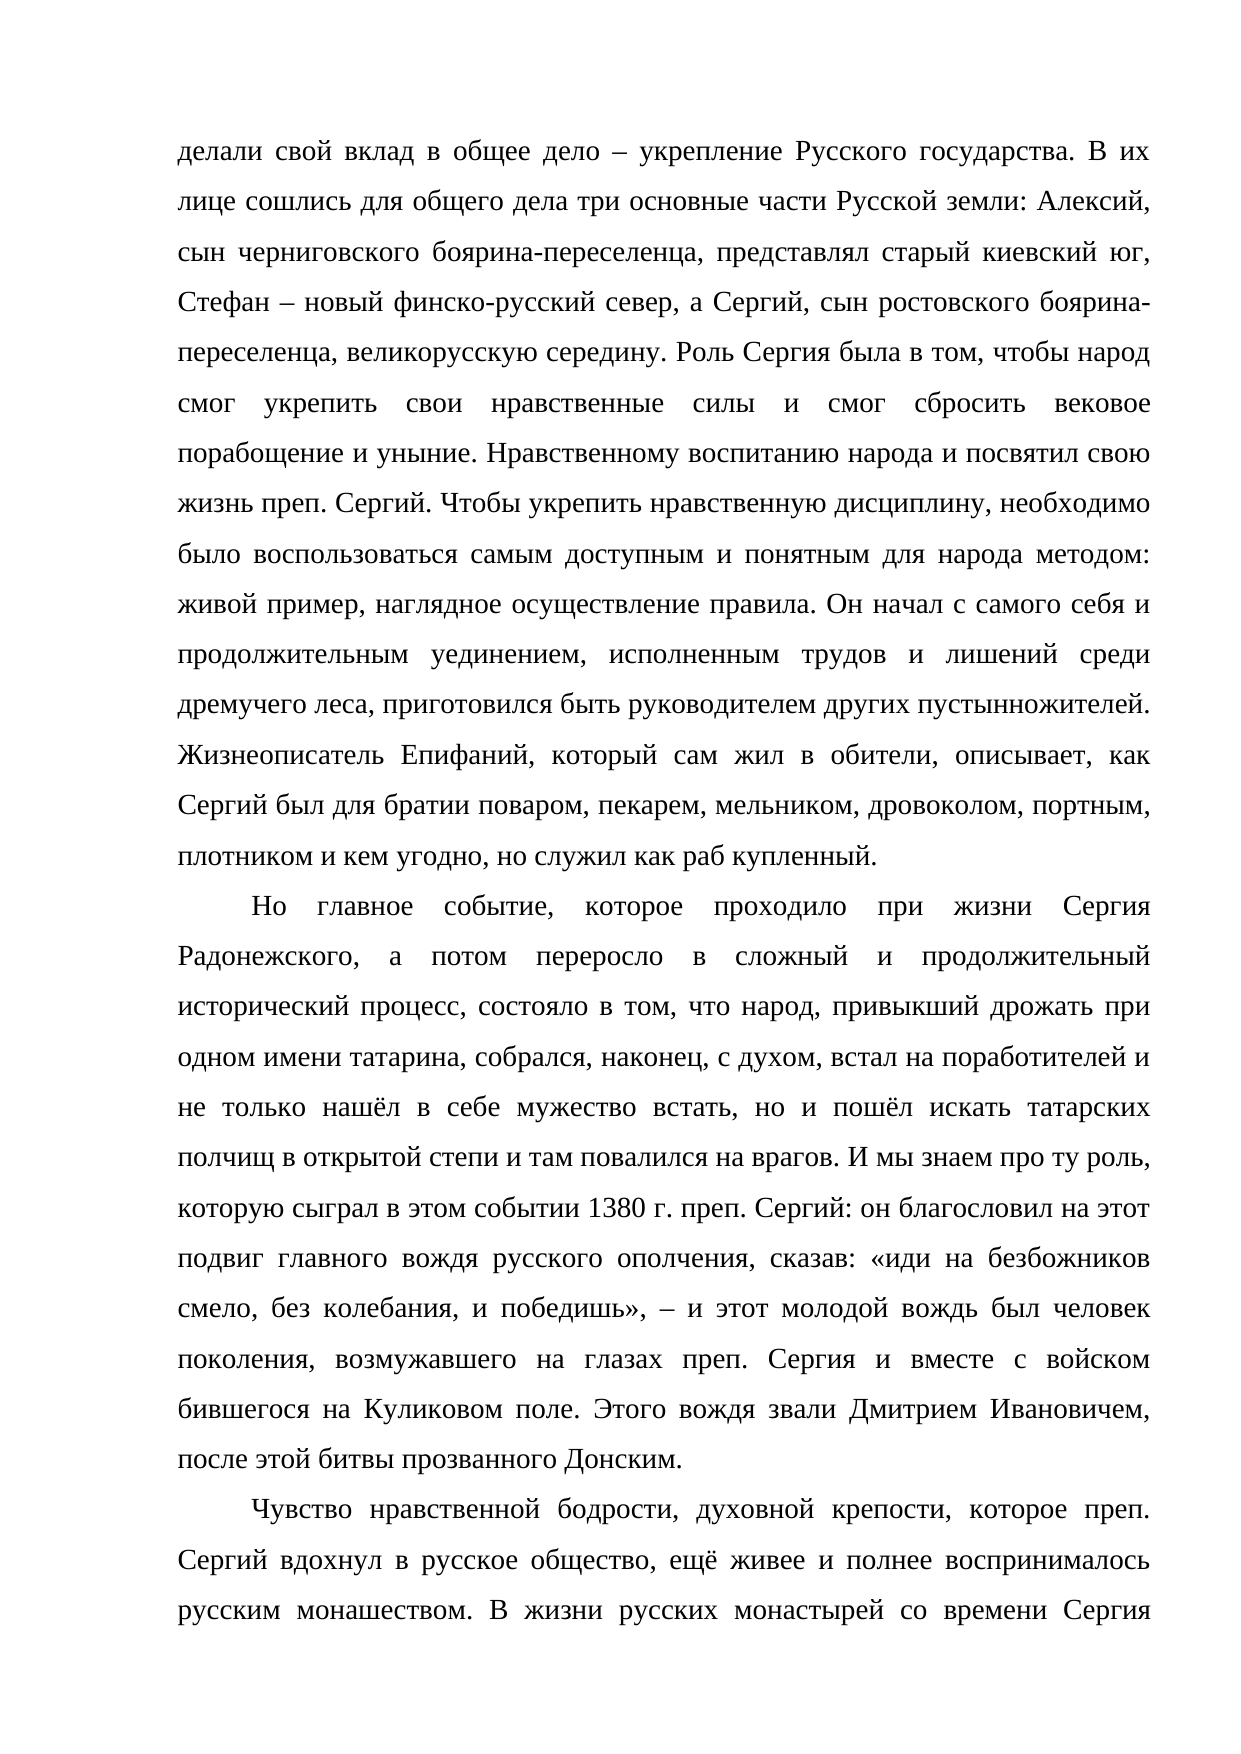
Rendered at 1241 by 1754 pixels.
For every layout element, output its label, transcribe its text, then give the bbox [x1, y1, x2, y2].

text Но главное событие, которое проходило при жизни Сергия Радонежского, а потом переросло в сложный и продолжительный исторический процесс, состояло в том, что народ, привыкший дрожать при одном имени татарина, собрался, наконец, с духом, встал на поработителей и не только нашёл в себе мужество встать, но и пошёл искать татарских полчищ в открытой степи и там повалился на врагов. И мы знаем про ту роль, которую сыграл в этом событии 1380 г. преп. Сергий: он благословил на этот подвиг главного вождя русского ополчения, сказав: «иди на безбожников смело, без колебания, и победишь», – и этот молодой вождь был человек поколения, возмужавшего на глазах преп. Сергия и вместе с войском бившегося на Куликовом поле. Этого вождя звали Дмитрием Ивановичем, после этой битвы прозванного Донским. [177, 888, 1152, 1475]
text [177, 1492, 1152, 1626]
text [177, 133, 1152, 871]
